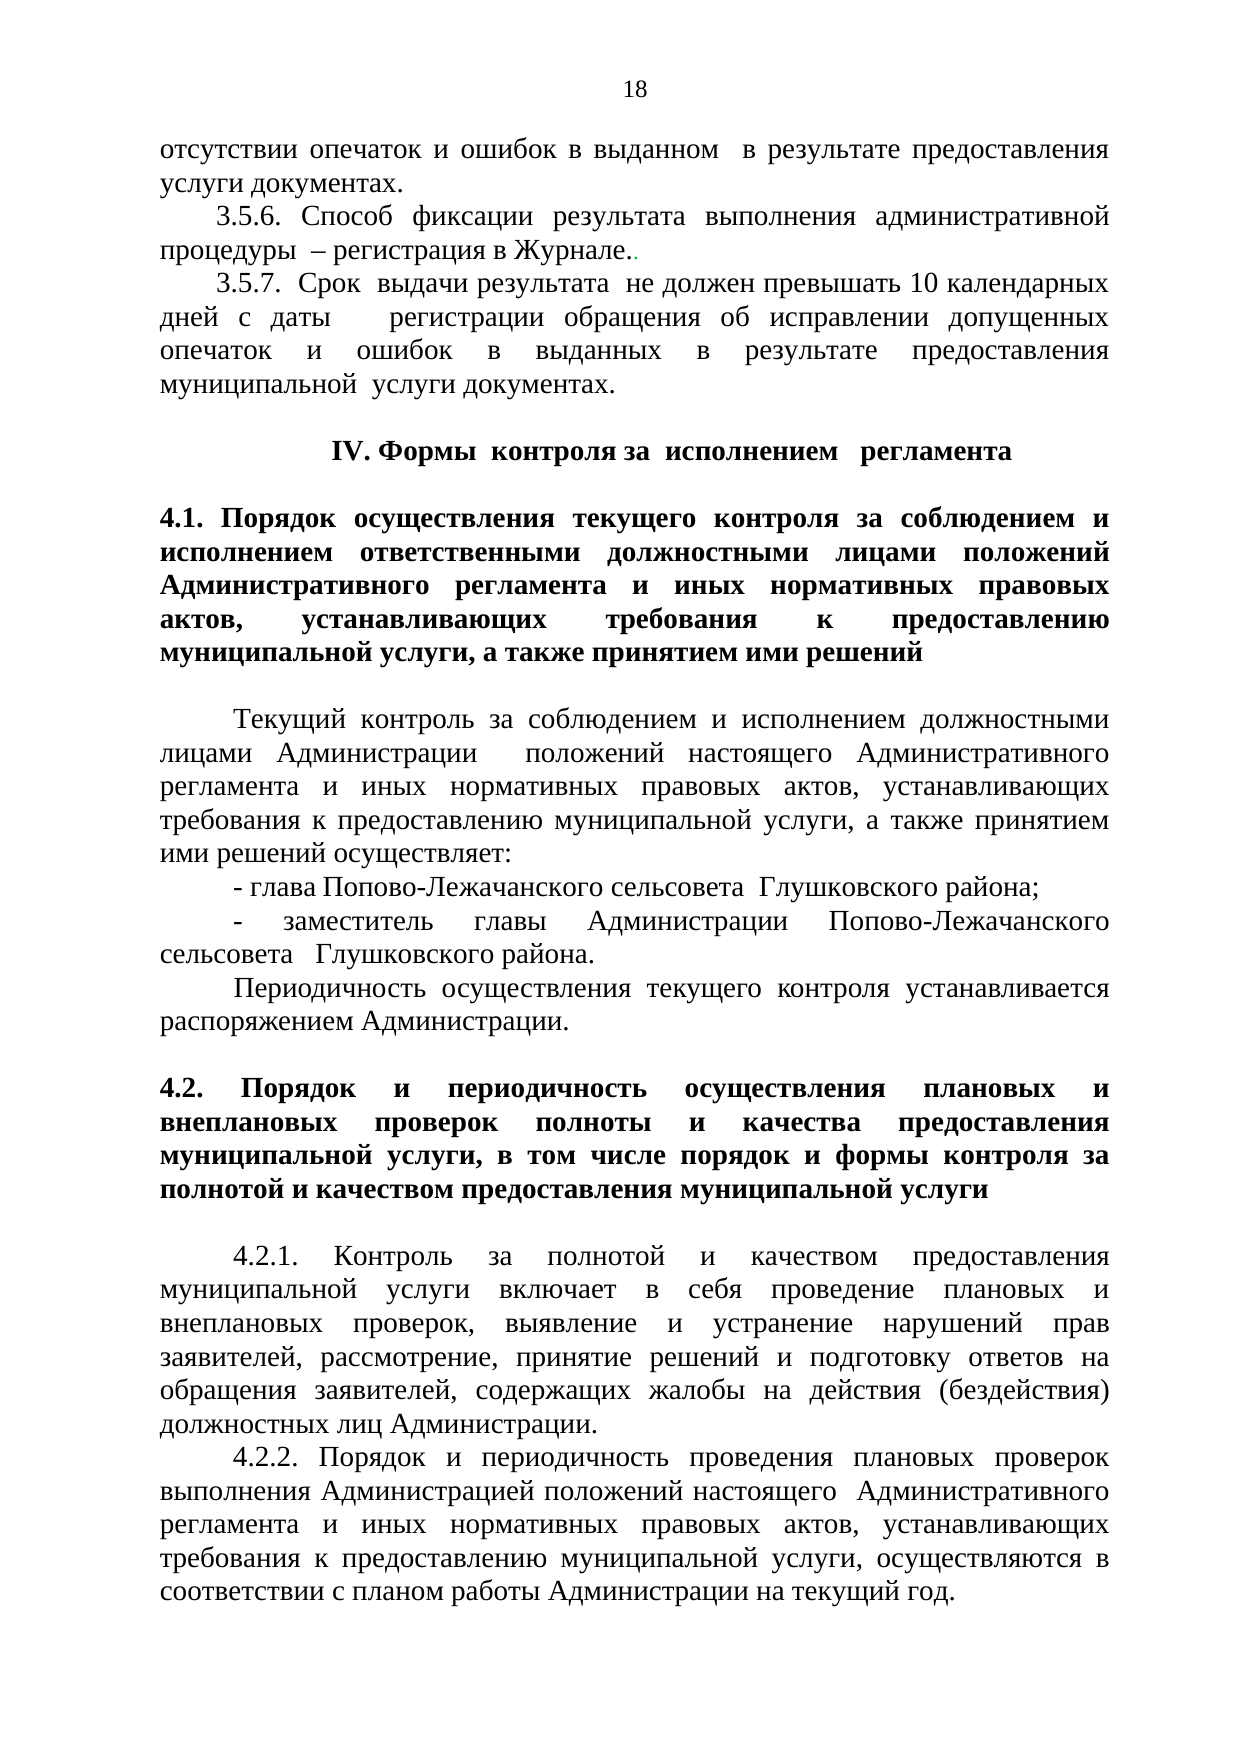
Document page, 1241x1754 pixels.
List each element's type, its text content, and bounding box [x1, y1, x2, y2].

text - глава Попово-Лежачанского сельсовета Глушковского района; [159, 869, 1110, 903]
text 3.5.7. Срок выдачи результата не должен превышать 10 календарных дней с даты регистрации обращения об исправлении допущенных опечаток и ошибок в выданных в результате предоставления муниципальной услуги документах. [159, 265, 1110, 399]
text Текущий контроль за соблюдением и исполнением должностными лицами Администрации положений настоящего Административного регламента и иных нормативных правовых актов, устанавливающих требования к предоставлению муниципальной услуги, а также принятием ими решений осуществляет: [159, 701, 1110, 869]
text IV. Формы контроля за исполнением регламента [159, 433, 1110, 467]
text - заместитель главы Администрации Попово-Лежачанского сельсовета Глушковского района. [159, 903, 1110, 970]
text 4.1. Порядок осуществления текущего контроля за соблюдением и исполнением ответственными должностными лицами положений Административного регламента и иных нормативных правовых актов, устанавливающих требования к предоставлению муниципальной услуги, а также принятием ими решений [159, 500, 1110, 668]
text 4.2.2. Порядок и периодичность проведения плановых проверок выполнения Администрацией положений настоящего Административного регламента и иных нормативных правовых актов, устанавливающих требования к предоставлению муниципальной услуги, осуществляются в соответствии с планом работы Администрации на текущий год. [159, 1439, 1110, 1607]
text 3.5.6. Способ фиксации результата выполнения административной процедуры – регистрация в Журнале.. [159, 198, 1110, 265]
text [159, 131, 1110, 198]
text Периодичность осуществления текущего контроля устанавливается распоряжением Администрации. [159, 970, 1110, 1037]
text 4.2.1. Контроль за полнотой и качеством предоставления муниципальной услуги включает в себя проведение плановых и внеплановых проверок, выявление и устранение нарушений прав заявителей, рассмотрение, принятие решений и подготовку ответов на обращения заявителей, содержащих жалобы на действия (бездействия) должностных лиц Администрации. [159, 1238, 1110, 1439]
text 4.2. Порядок и периодичность осуществления плановых и внеплановых проверок полноты и качества предоставления муниципальной услуги, в том числе порядок и формы контроля за полнотой и качеством предоставления муниципальной услуги [159, 1070, 1110, 1204]
